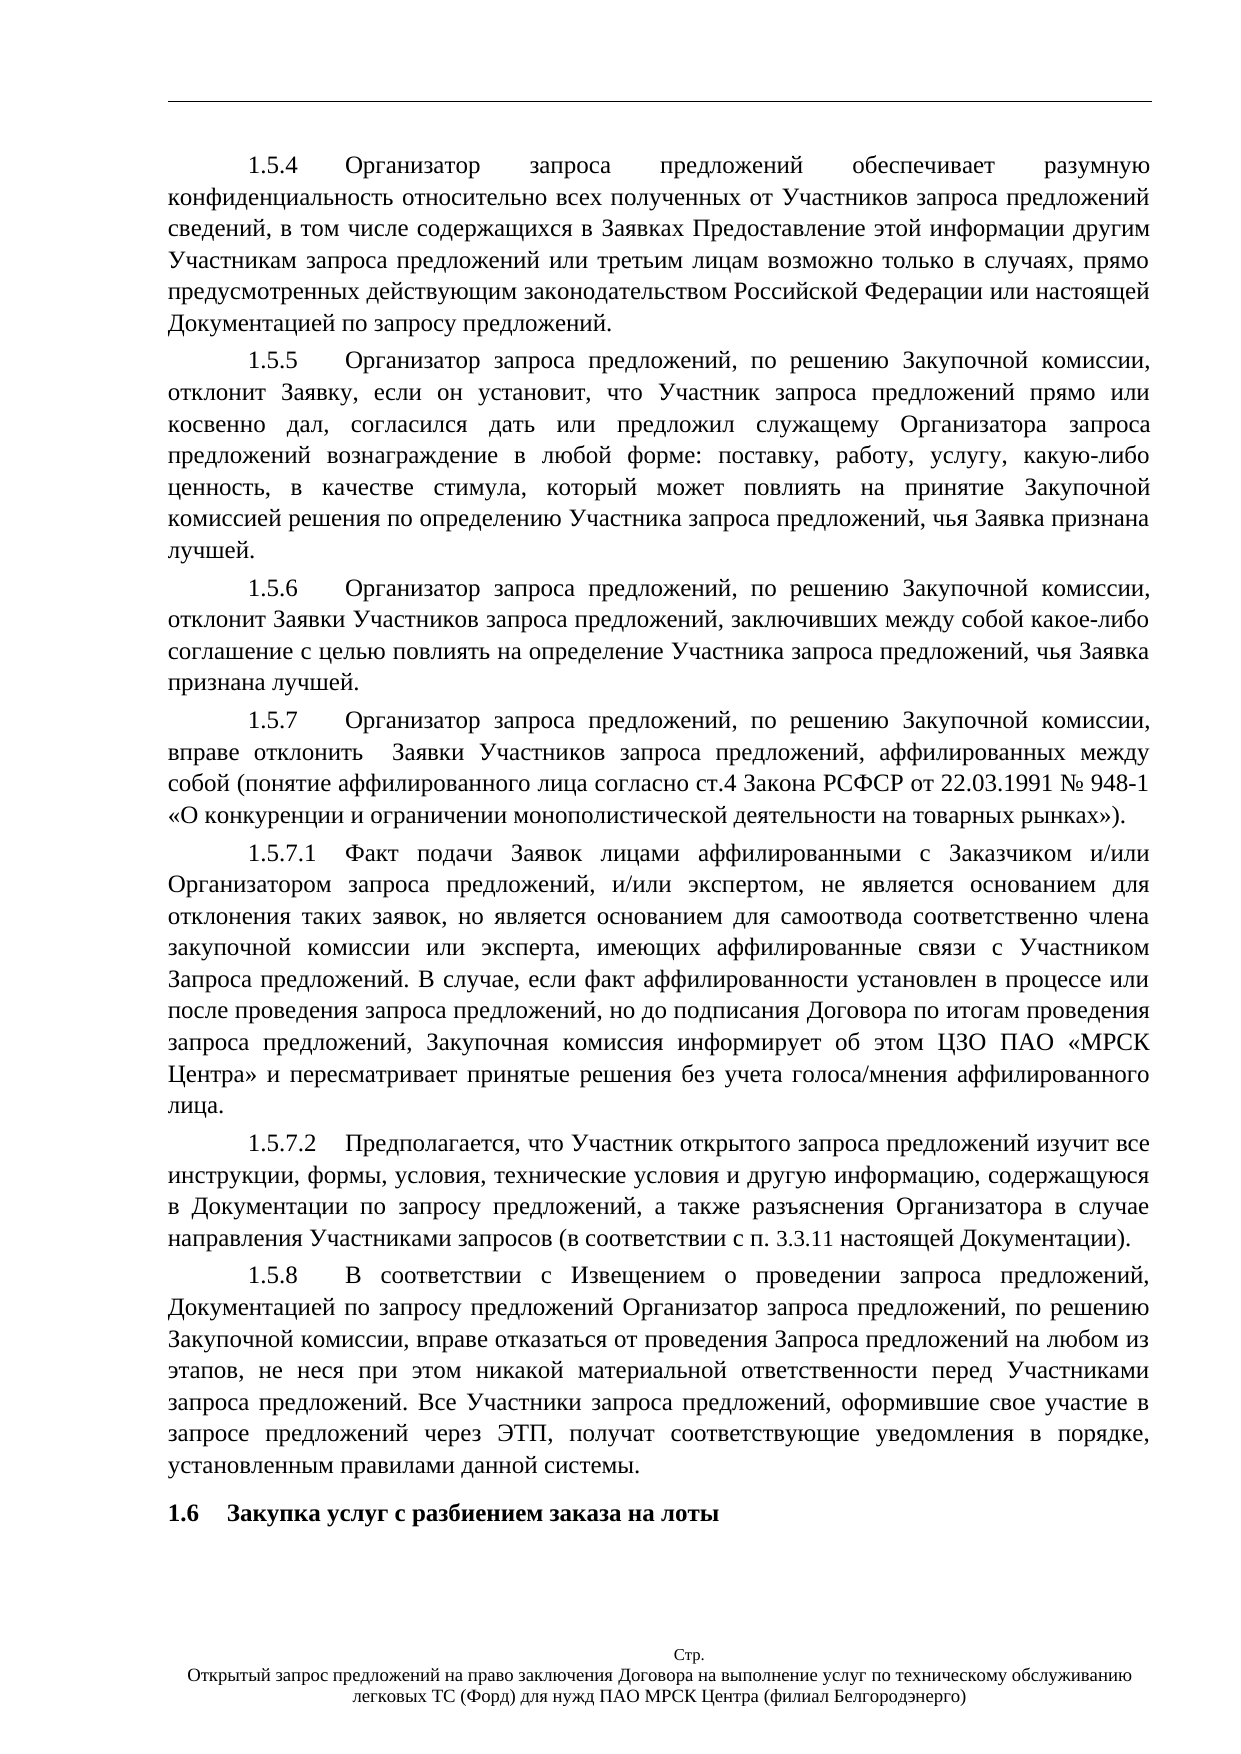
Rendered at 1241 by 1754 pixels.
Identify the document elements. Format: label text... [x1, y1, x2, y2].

list Организатор запроса предложений, по решению Закупочной комиссии, вправе отклонить Заявки Участников запроса предложений, аффилированных между собой (понятие аффилированного лица согласно ст.4 Закона РСФСР от 22.03.1991 № 948-1 «О конкуренции и ограничении монополистической деятельности на товарных рынках»). [168, 705, 1150, 829]
list Факт подачи Заявок лицами аффилированными с Заказчиком и/или Организатором запроса предложений, и/или экспертом, не является основанием для отклонения таких заявок, но является основанием для самоотвода соответственно члена закупочной комиссии или эксперта, имеющих аффилированные связи с Участником Запроса предложений. В случае, если факт аффилированности установлен в процессе или после проведения запроса предложений, но до подписания Договора по итогам проведения запроса предложений, Закупочная комиссия информирует об этом ЦЗО ПАО «МРСК Центра» и пересматривает принятые решения без учета голоса/мнения аффилированного лица. [168, 838, 1150, 1119]
list Организатор запроса предложений, по решению Закупочной комиссии, отклонит Заявку, если он установит, что Участник запроса предложений прямо или косвенно дал, согласился дать или предложил служащему Организатора запроса предложений вознаграждение в любой форме: поставку, работу, услугу, какую-либо ценность, в качестве стимула, который может повлиять на принятие Закупочной комиссией решения по определению Участника запроса предложений, чья Заявка признана лучшей. [168, 346, 1150, 564]
list В соответствии с Извещением о проведении запроса предложений, Документацией по запросу предложений Организатор запроса предложений, по решению Закупочной комиссии, вправе отказаться от проведения Запроса предложений на любом из этапов, не неся при этом никакой материальной ответственности перед Участниками запроса предложений. Все Участники запроса предложений, оформившие свое участие в запросе предложений через ЭТП, получат соответствующие уведомления в порядке, установленным правилами данной системы. [168, 1261, 1150, 1479]
list Предполагается, что Участник открытого запроса предложений изучит все инструкции, формы, условия, технические условия и другую информацию, содержащуюся в Документации по запросу предложений, а также разъяснения Организатора в случае направления Участниками запросов (в соответствии с п. 3.3.11 настоящей Документации). [168, 1128, 1150, 1252]
list Организатор запроса предложений, по решению Закупочной комиссии, отклонит Заявки Участников запроса предложений, заключивших между собой какое-либо соглашение с целью повлиять на определение Участника запроса предложений, чья Заявка признана лучшей. [168, 573, 1150, 696]
list Организатор запроса предложений обеспечивает разумную конфиденциальность относительно всех полученных от Участников запроса предложений сведений, в том числе содержащихся в Заявках Предоставление этой информации другим Участникам запроса предложений или третьим лицам возможно только в случаях, прямо предусмотренных действующим законодательством Российской Федерации или настоящей Документацией по запросу предложений. [168, 150, 1150, 337]
subtitle Закупка услуг с разбиением заказа на лоты [168, 1498, 1152, 1527]
